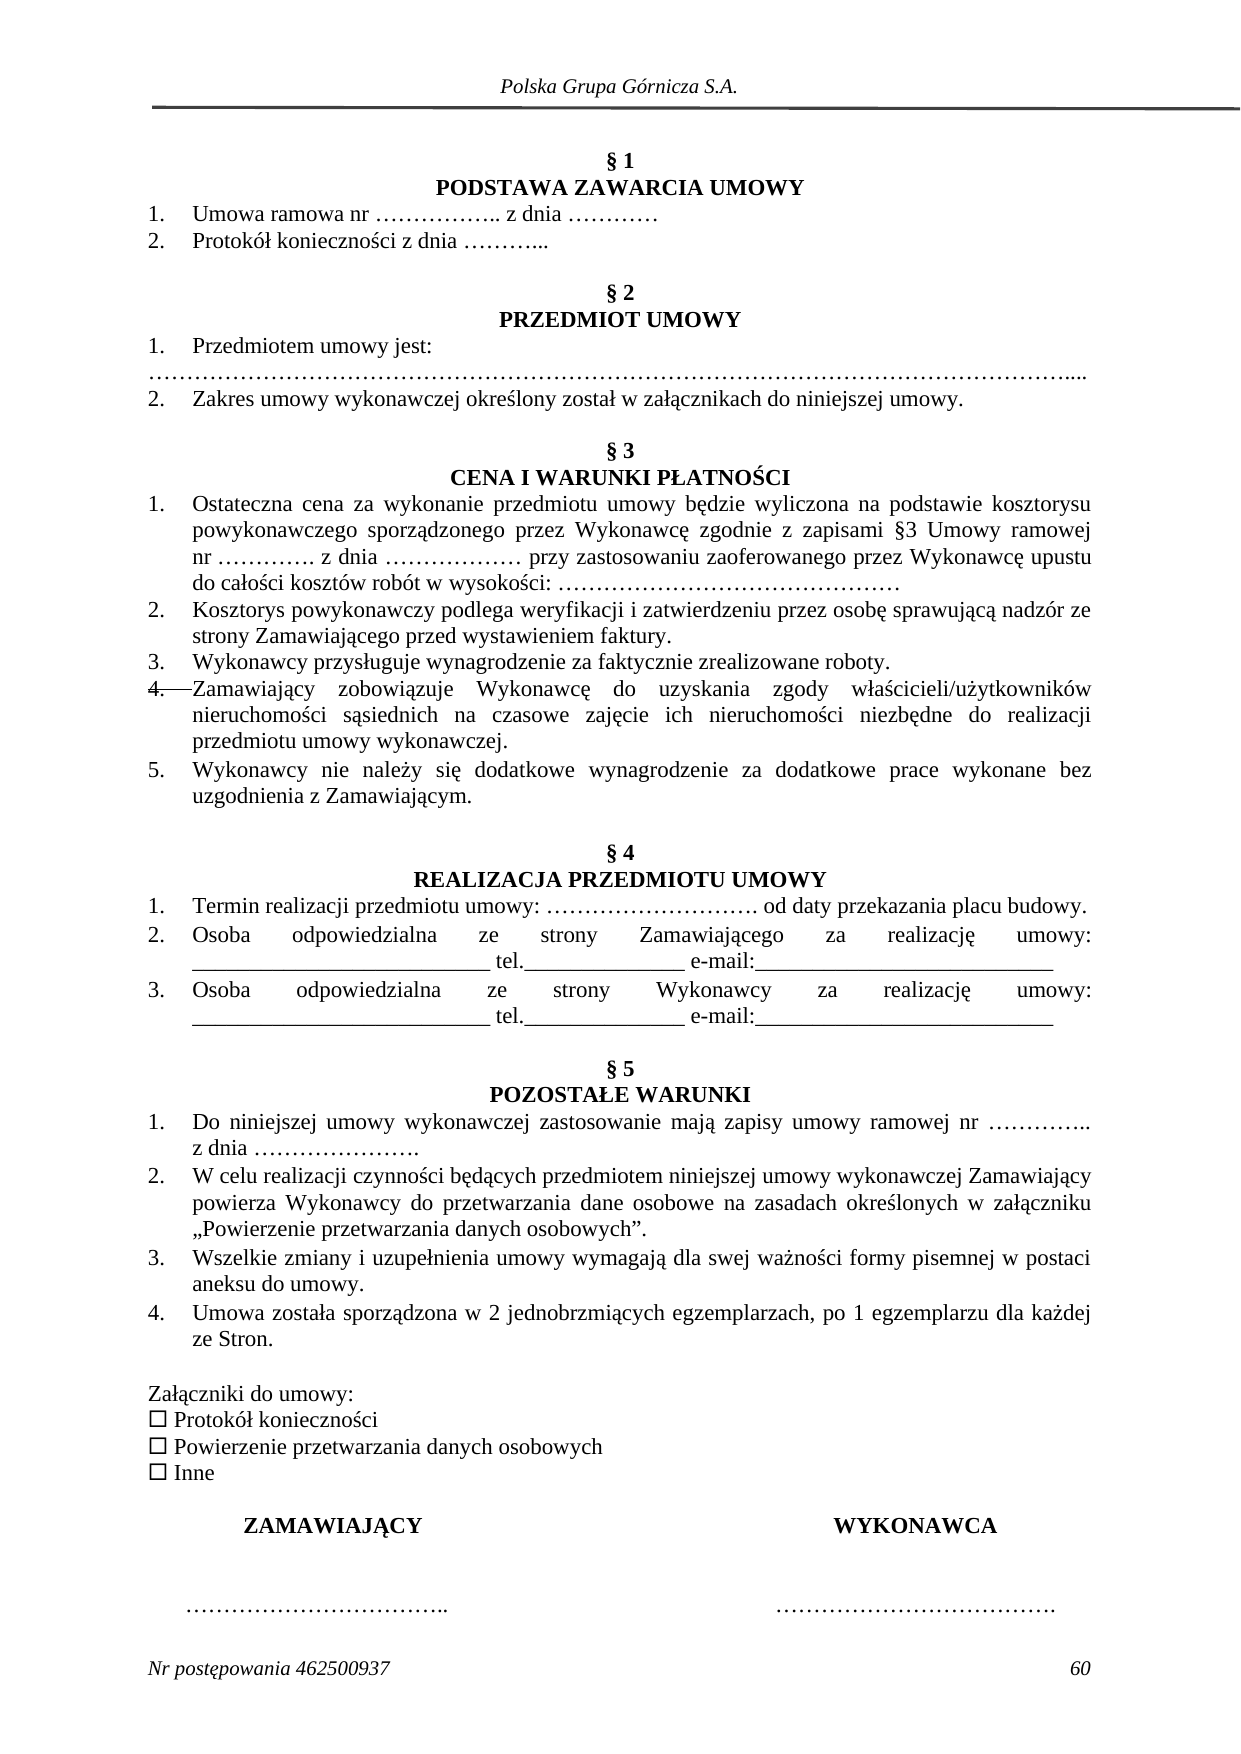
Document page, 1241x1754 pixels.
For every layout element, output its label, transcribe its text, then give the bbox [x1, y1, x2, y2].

text § 2 [148, 279, 1093, 306]
text 1. Przedmiotem umowy jest: [148, 332, 1093, 358]
list Umowa została sporządzona w 2 jednobrzmiących egzemplarzach, po 1 egzemplarzu dla każdej ze Stron. [148, 1299, 1093, 1351]
list Protokół konieczności z dnia ………... [148, 227, 1093, 253]
text § 5 [148, 1055, 1093, 1081]
list Termin realizacji przedmiotu umowy: ………………………. od daty przekazania placu budowy. [148, 892, 1093, 918]
list Ostateczna cena za wykonanie przedmiotu umowy będzie wyliczona na podstawie kosztorysu powykonawczego sporządzonego przez Wykonawcę zgodnie z zapisami §3 Umowy ramowej nr …………. z dnia ……………… przy zastosowaniu zaoferowanego przez Wykonawcę upustu do całości kosztów robót w wysokości: ……………………………………… [148, 490, 1093, 596]
text ………………………………………………………………………………………………………….... [148, 358, 1093, 385]
text ZAMAWIAJĄCY WYKONAWCA [148, 1512, 1093, 1538]
list Umowa ramowa nr …………….. z dnia ………… [148, 200, 1093, 227]
text PODSTAWA ZAWARCIA Umowy [148, 174, 1093, 200]
text § 1 [148, 148, 1093, 174]
list Wykonawcy nie należy się dodatkowe wynagrodzenie za dodatkowe prace wykonane bez uzgodnienia z Zamawiającym. [148, 756, 1093, 809]
text Inne [148, 1459, 1093, 1485]
list Wykonawcy przysługuje wynagrodzenie za faktycznie zrealizowane roboty. [148, 648, 1093, 675]
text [148, 1433, 1093, 1459]
list Kosztorys powykonawczy podlega weryfikacji i zatwierdzeniu przez osobę sprawującą nadzór ze strony Zamawiającego przed wystawieniem faktury. [148, 596, 1093, 648]
list Osoba odpowiedzialna ze strony Zamawiającego za realizację umowy: __________________________ tel.______________ e-mail:__________________________ [148, 921, 1093, 973]
text POZOSTAŁE WARUNKI [148, 1081, 1093, 1108]
text Protokół konieczności [148, 1406, 1093, 1433]
text Załączniki do umowy: [148, 1380, 1093, 1406]
list Wszelkie zmiany i uzupełnienia umowy wymagają dla swej ważności formy pisemnej w postaci aneksu do umowy. [148, 1244, 1093, 1297]
list Zamawiający zobowiązuje Wykonawcę do uzyskania zgody właścicieli/użytkowników nieruchomości sąsiednich na czasowe zajęcie ich nieruchomości niezbędne do realizacji przedmiotu umowy wykonawczej. [148, 675, 1093, 754]
text REALIZACJA PRZEDMIOTU UMOWY [148, 866, 1093, 892]
text CENA I WARUNKI PŁATNOŚCI [148, 464, 1093, 490]
text § 3 [148, 437, 1093, 464]
text 2. Zakres umowy wykonawczej określony został w załącznikach do niniejszej umowy. [148, 385, 1093, 411]
list Osoba odpowiedzialna ze strony Wykonawcy za realizację umowy: __________________________ tel.______________ e-mail:__________________________ [148, 976, 1093, 1029]
text § 4 [148, 839, 1093, 866]
list W celu realizacji czynności będących przedmiotem niniejszej umowy wykonawczej Zamawiający powierza Wykonawcy do przetwarzania dane osobowe na zasadach określonych w załączniku „Powierzenie przetwarzania danych osobowych”. [148, 1163, 1093, 1242]
text …………………………….. ………………………………. [148, 1591, 1093, 1617]
text PRZEDMIOT Umowy [148, 306, 1093, 332]
list Do niniejszej umowy wykonawczej zastosowanie mają zapisy umowy ramowej nr ………….. z dnia …………………. [148, 1108, 1093, 1160]
